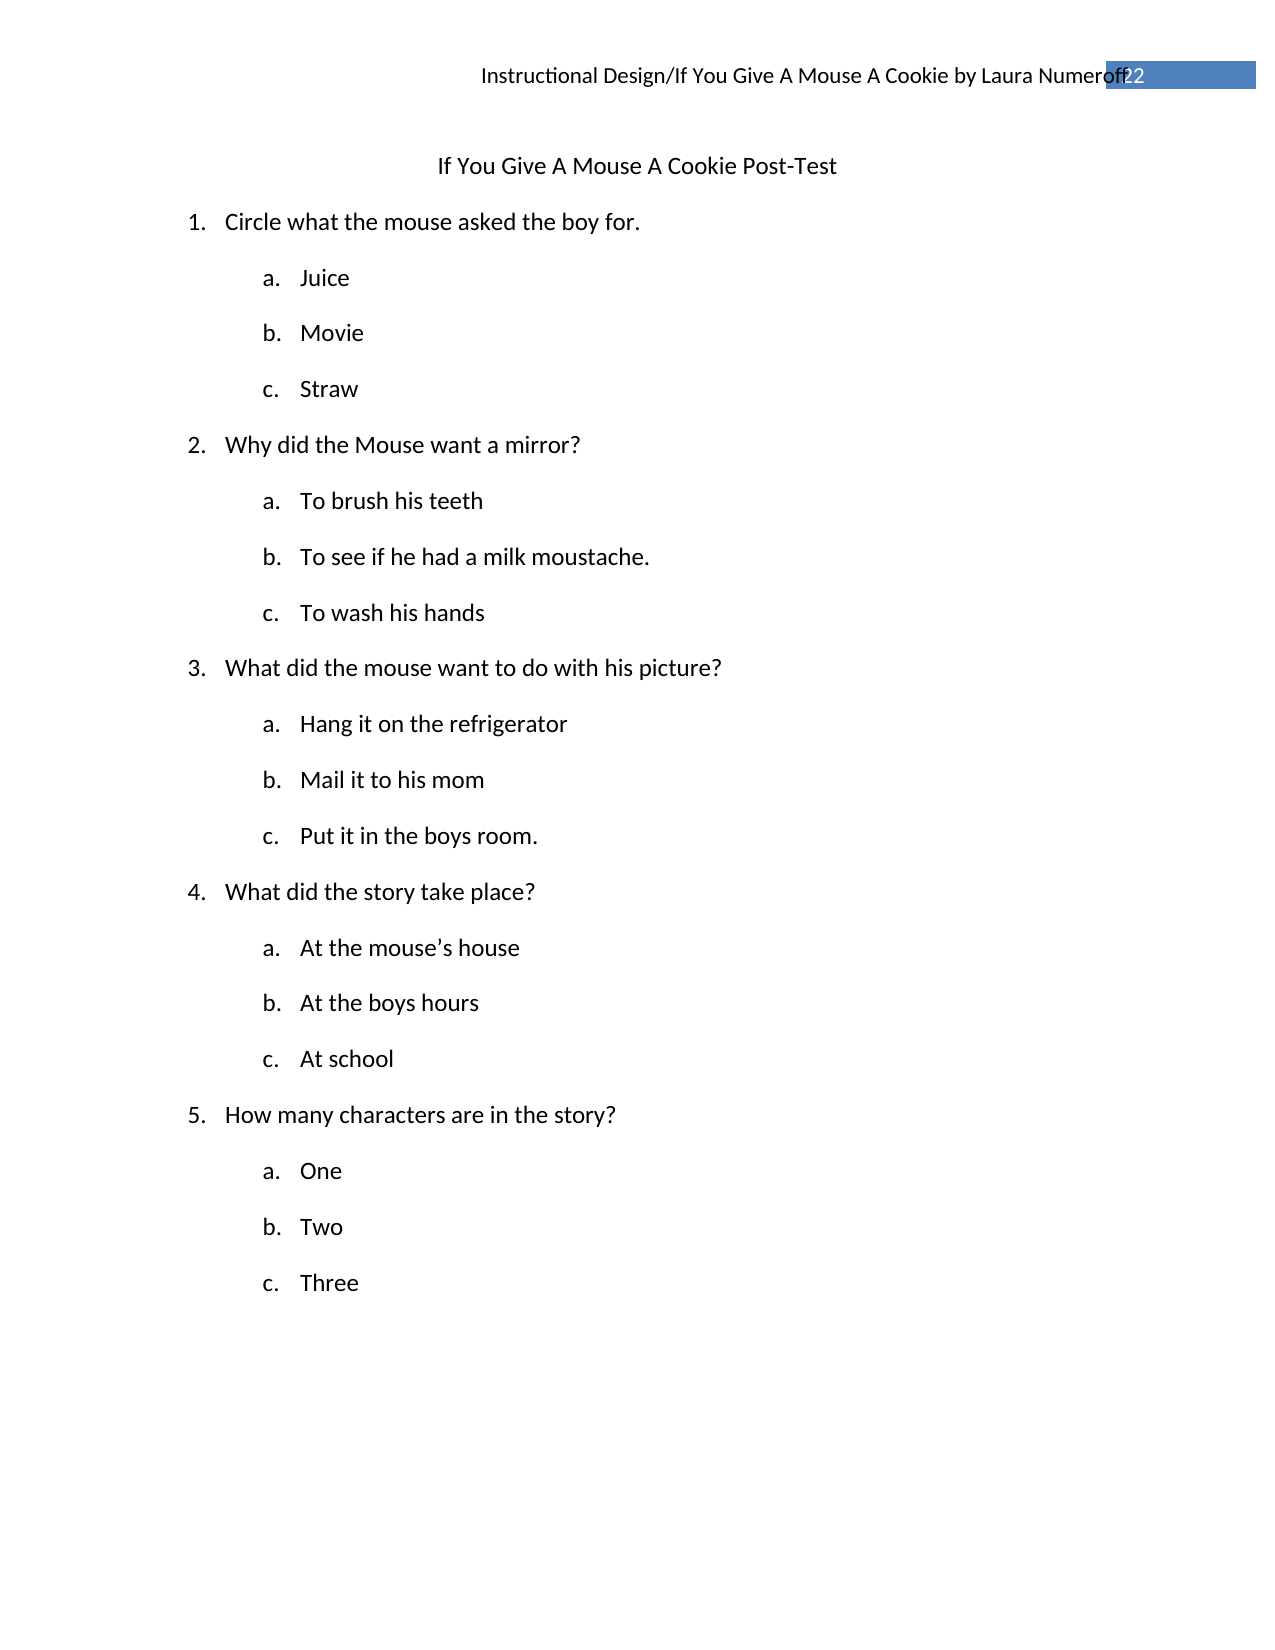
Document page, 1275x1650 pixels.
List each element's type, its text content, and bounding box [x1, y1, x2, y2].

list At the boys hours [262, 987, 1125, 1018]
list Circle what the mouse asked the boy for. [187, 206, 1125, 236]
list Why did the Mouse want a mirror? [187, 429, 1125, 460]
list What did the story take place? [187, 876, 1125, 906]
list To brush his teeth [262, 485, 1125, 516]
list Two [262, 1211, 1125, 1241]
list At the mouse’s house [262, 932, 1125, 962]
list Hang it on the refrigerator [262, 708, 1125, 739]
list Straw [262, 373, 1125, 404]
list How many characters are in the story? [187, 1099, 1125, 1130]
list Juice [262, 262, 1125, 292]
list To see if he had a milk moustache. [262, 541, 1125, 571]
list Movie [262, 317, 1125, 348]
list At school [262, 1043, 1125, 1074]
list To wash his hands [262, 597, 1125, 627]
list What did the mouse want to do with his picture? [187, 652, 1125, 683]
list One [262, 1155, 1125, 1186]
list Mail it to his mom [262, 764, 1125, 795]
list Three [262, 1267, 1125, 1297]
text If You Give A Mouse A Cookie Post-Test [150, 150, 1125, 181]
list Put it in the boys room. [262, 820, 1125, 851]
